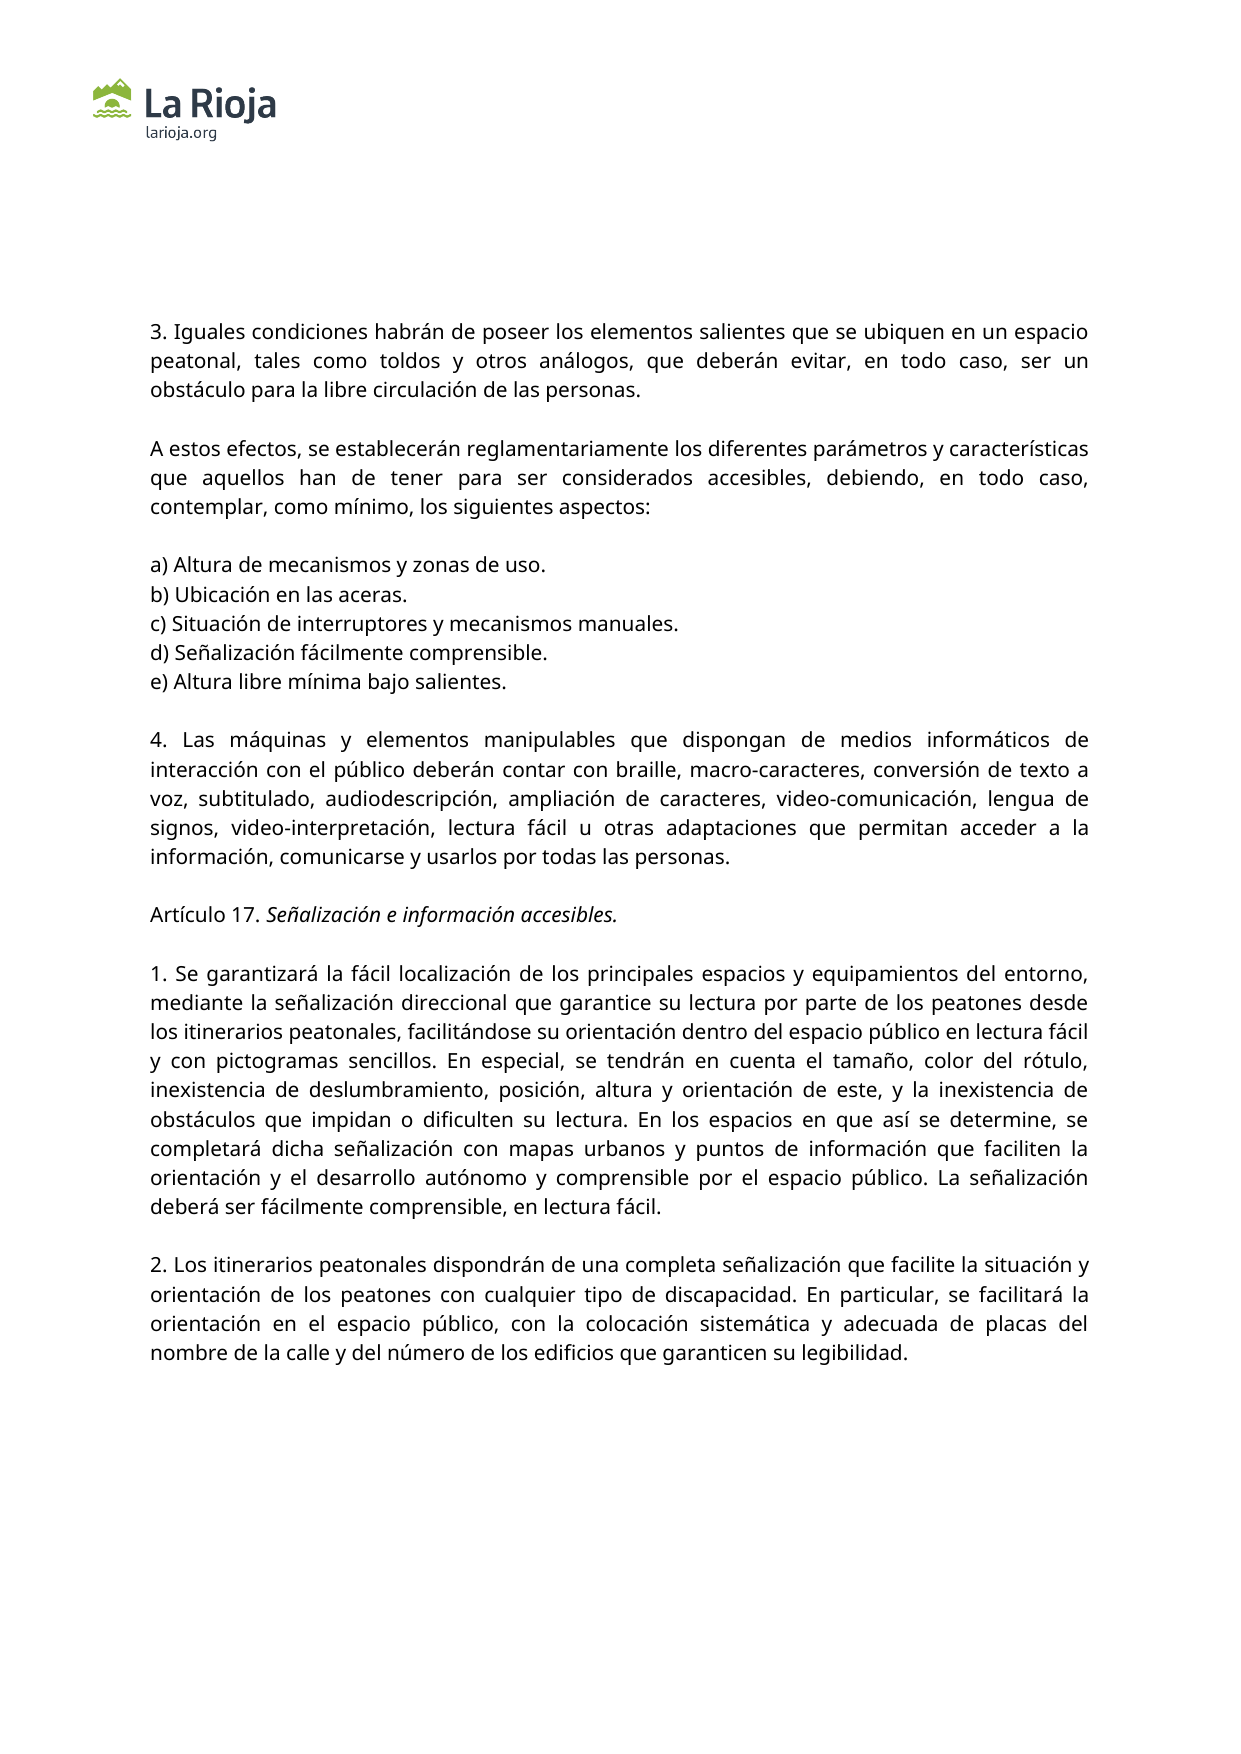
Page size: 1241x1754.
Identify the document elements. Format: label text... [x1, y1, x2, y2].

text b) Ubicación en las aceras. [150, 579, 1090, 608]
text e) Altura libre mínima bajo salientes. [150, 666, 1090, 695]
text 3. Iguales condiciones habrán de poseer los elementos salientes que se ubiquen en un espacio peatonal, tales como toldos y otros análogos, que deberán evitar, en todo caso, ser un obstáculo para la libre circulación de las personas. [150, 316, 1090, 404]
picture [0, 0, 1241, 237]
text 1. Se garantizará la fácil localización de los principales espacios y equipamientos del entorno, mediante la señalización direccional que garantice su lectura por parte de los peatones desde los itinerarios peatonales, facilitándose su orientación dentro del espacio público en lectura fácil y con pictogramas sencillos. En especial, se tendrán en cuenta el tamaño, color del rótulo, inexistencia de deslumbramiento, posición, altura y orientación de este, y la inexistencia de obstáculos que impidan o dificulten su lectura. En los espacios en que así se determine, se completará dicha señalización con mapas urbanos y puntos de información que faciliten la orientación y el desarrollo autónomo y comprensible por el espacio público. La señalización deberá ser fácilmente comprensible, en lectura fácil. [150, 958, 1090, 1220]
text Artículo 17. Señalización e información accesibles. [150, 899, 1090, 929]
text A estos efectos, se establecerán reglamentariamente los diferentes parámetros y características que aquellos han de tener para ser considerados accesibles, debiendo, en todo caso, contemplar, como mínimo, los siguientes aspectos: [150, 433, 1090, 520]
text 4. Las máquinas y elementos manipulables que dispongan de medios informáticos de interacción con el público deberán contar con braille, macro-caracteres, conversión de texto a voz, subtitulado, audiodescripción, ampliación de caracteres, video-comunicación, lengua de signos, video-interpretación, lectura fácil u otras adaptaciones que permitan acceder a la información, comunicarse y usarlos por todas las personas. [150, 724, 1090, 870]
text d) Señalización fácilmente comprensible. [150, 637, 1090, 666]
text 2. Los itinerarios peatonales dispondrán de una completa señalización que facilite la situación y orientación de los peatones con cualquier tipo de discapacidad. En particular, se facilitará la orientación en el espacio público, con la colocación sistemática y adecuada de placas del nombre de la calle y del número de los edificios que garanticen su legibilidad. [150, 1249, 1090, 1366]
text c) Situación de interruptores y mecanismos manuales. [150, 608, 1090, 637]
text a) Altura de mecanismos y zonas de uso. [150, 549, 1090, 579]
